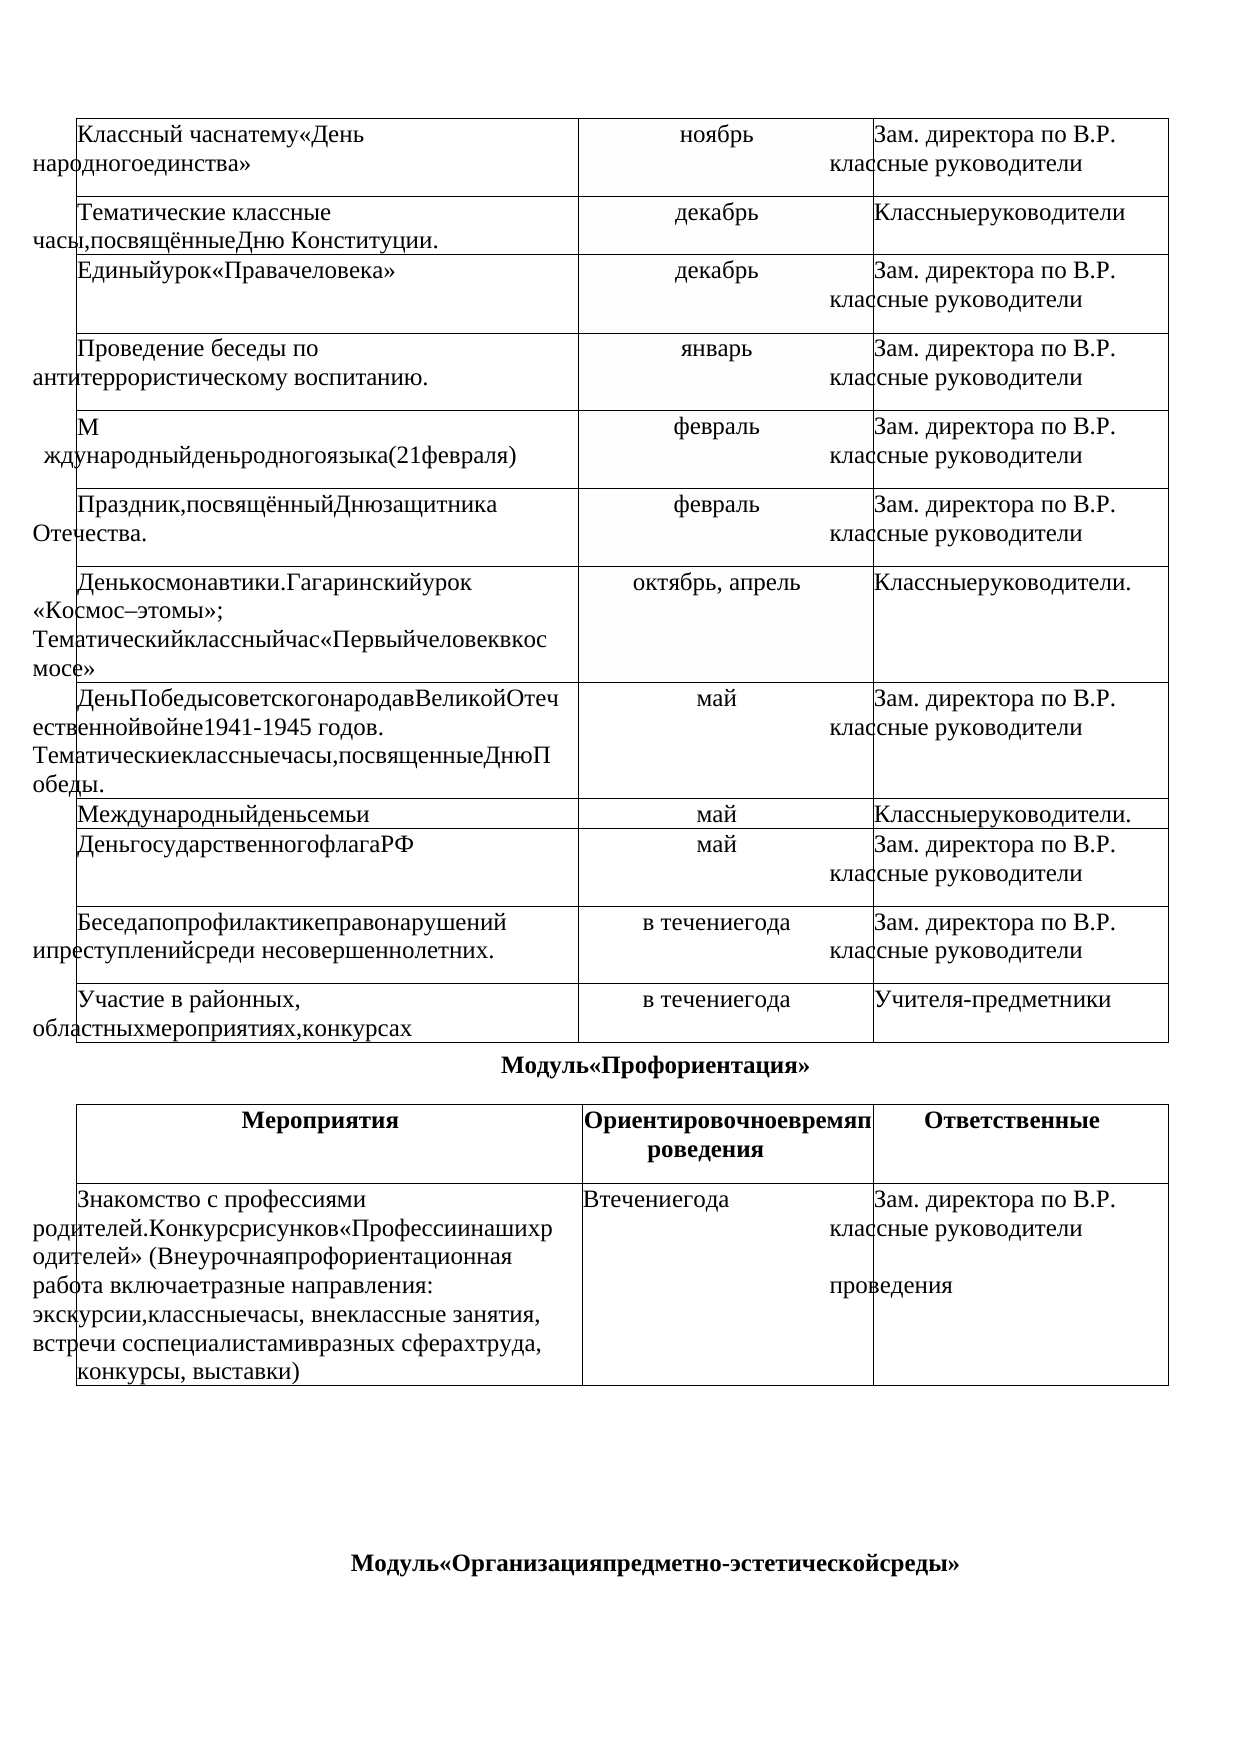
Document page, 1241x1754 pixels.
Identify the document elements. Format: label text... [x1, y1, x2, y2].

table_cell в течениегода [579, 984, 873, 1042]
table_cell Беседапопрофилактикеправонарушений ипреступленийсреди несовершеннолетних. [77, 907, 578, 983]
table_cell Знакомство с профессиями родителей.Конкурсрисунков«Профессиинашихродителей» (Внеурочнаяпрофориентационная работа включаетразные направления: экскурсии,классныечасы, внеклассные занятия, встречи соспециалистамивразных сферахтруда, конкурсы, выставки) [77, 1184, 582, 1385]
table_cell май [579, 829, 873, 906]
table_cell Проведение беседы по антитеррористическому воспитанию. [77, 334, 578, 410]
table_cell в течениегода [579, 907, 873, 983]
table_cell Зам. директора по В.Р. классные руководители [874, 255, 1168, 332]
table_cell Зам. директора по В.Р. классные руководители [874, 489, 1168, 566]
table_cell Международныйденьсемьи [77, 799, 578, 828]
table_cell декабрь [579, 197, 873, 254]
table_cell Классныеруководители [874, 197, 1168, 254]
table_cell январь [579, 334, 873, 410]
table_cell Зам. директора по В.Р. классные руководители [874, 907, 1168, 983]
table_cell Классныеруководители. [874, 567, 1168, 682]
table_cell Участие в районных, областныхмероприятиях,конкурсах [77, 984, 578, 1042]
table_cell Международныйденьродногоязыка(21февраля) [77, 411, 578, 488]
table_cell Денькосмонавтики.Гагаринскийурок «Космос–этомы»; Тематическийклассныйчас«Первыйчеловеквкосмосе» [77, 567, 578, 682]
table_cell октябрь, апрель [579, 567, 873, 682]
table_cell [874, 119, 1168, 196]
table_header Ответственные [874, 1105, 1168, 1183]
text Модуль«Профориентация» [133, 1050, 1134, 1079]
table_cell Единыйурок«Правачеловека» [77, 255, 578, 332]
table_cell Втечениегода [583, 1184, 873, 1385]
table_cell май [579, 799, 873, 828]
table_cell Классныеруководители. [874, 799, 1168, 828]
table_cell Зам. директора по В.Р. классные руководители [874, 829, 1168, 906]
table_cell декабрь [579, 255, 873, 332]
table_cell Тематические классные часы,посвящённыеДню Конституции. [77, 197, 578, 254]
table_cell февраль [579, 411, 873, 488]
table_cell Классный часнатему«День народногоединства» [77, 119, 578, 196]
table_cell Учителя-предметники [874, 984, 1168, 1042]
table_cell ДеньгосударственногофлагаРФ [77, 829, 578, 906]
table_header Ориентировочноевремяпроведения [583, 1105, 873, 1183]
table_cell май [579, 683, 873, 798]
table_cell Зам. директора по В.Р. классные руководители [874, 683, 1168, 798]
table_cell Праздник,посвящённыйДнюзащитника Отечества. [77, 489, 578, 566]
table_cell ДеньПобедысоветскогонародавВеликойОтечественнойвойне1941-1945 годов. Тематическиеклассныечасы,посвященныеДнюПобеды. [77, 683, 578, 798]
table_cell февраль [579, 489, 873, 566]
table_header Мероприятия [77, 1105, 582, 1183]
table_cell Зам. директора по В.Р. классные руководители [874, 411, 1168, 488]
table_cell ноябрь [579, 119, 873, 196]
text Модуль«Организацияпредметно-эстетическойсреды» [133, 1548, 1134, 1577]
table_cell Зам. директора по В.Р. классные руководители Класс Ориентировочное время проведения Ответственные [874, 1184, 1168, 1385]
table_cell Зам. директора по В.Р. классные руководители [874, 334, 1168, 410]
